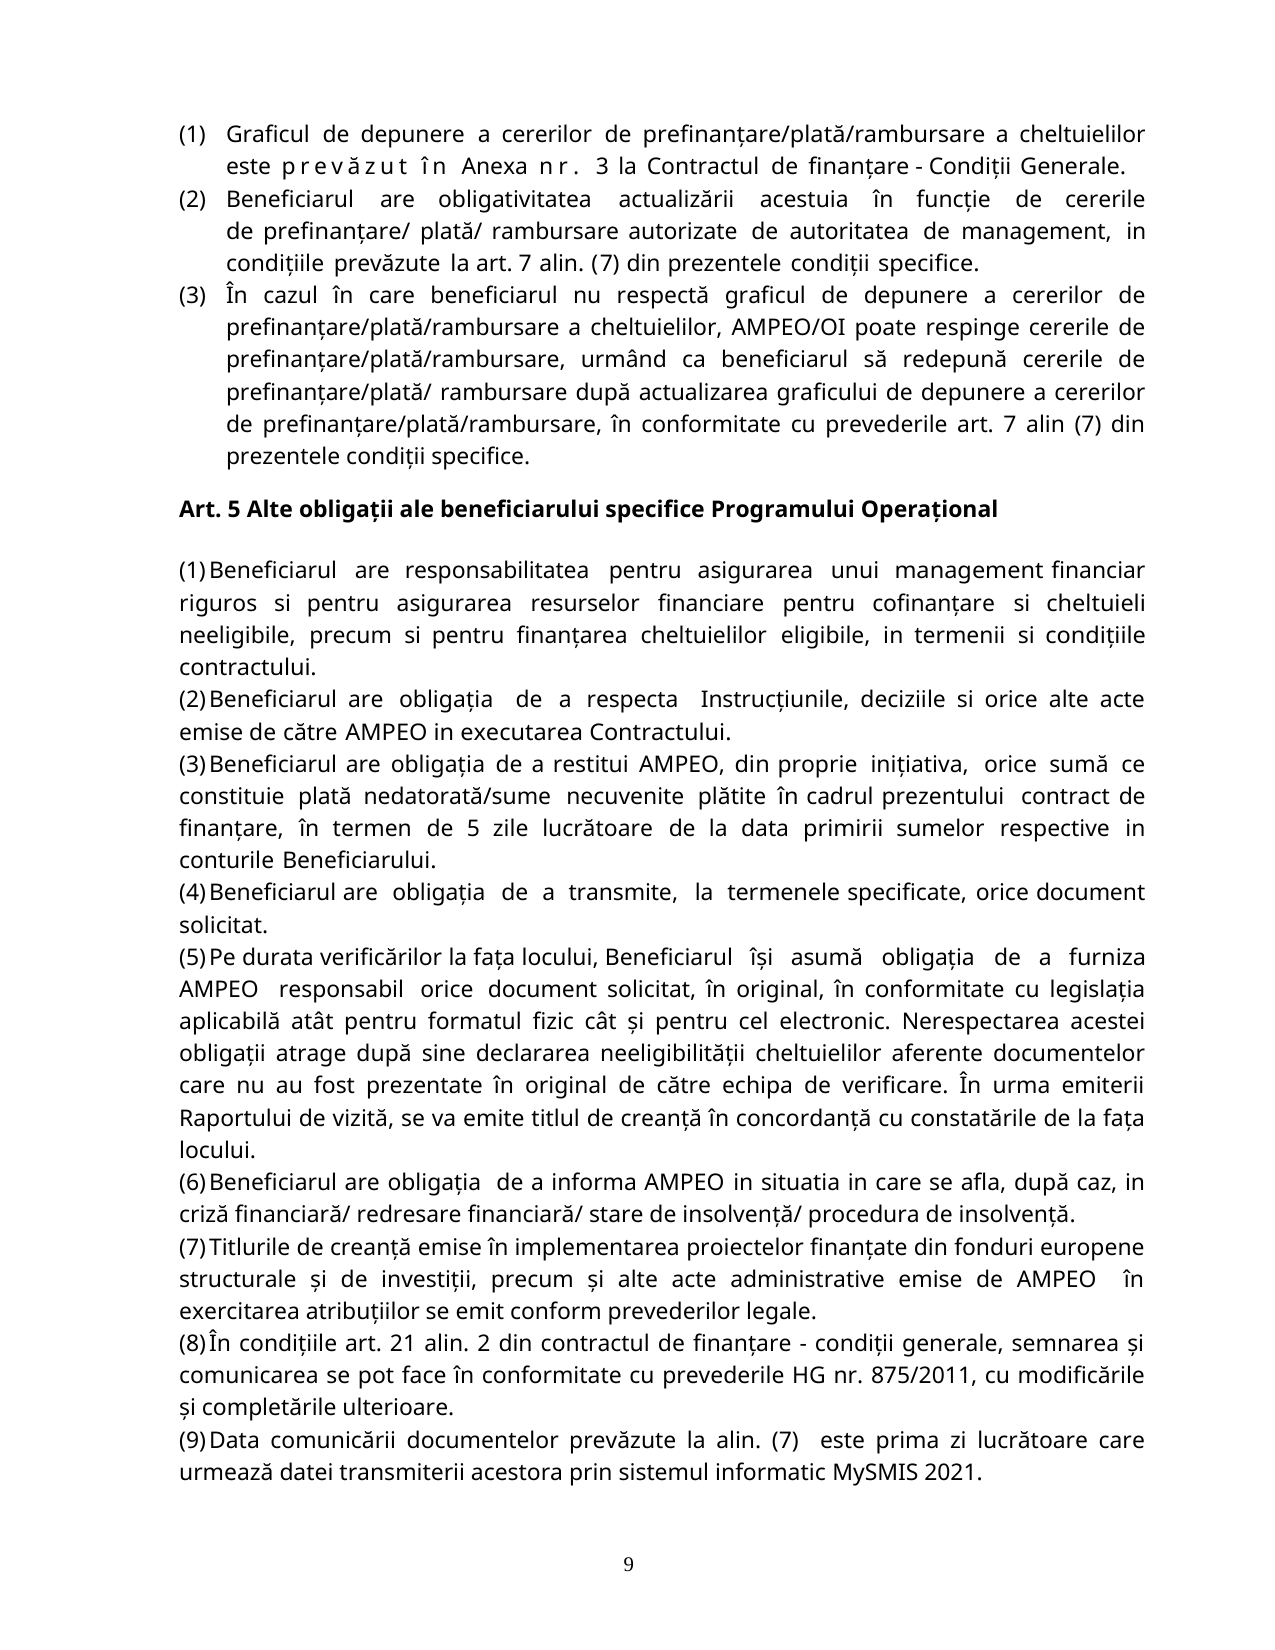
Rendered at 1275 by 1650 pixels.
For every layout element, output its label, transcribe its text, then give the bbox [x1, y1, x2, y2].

list Beneficiarul are obligația de a respecta Instrucțiunile, deciziile si orice alte acte emise de către AMPEO in executarea Contractului. [179, 683, 1146, 747]
list Titlurile de creanță emise în implementarea proiectelor finanțate din fonduri europene structurale și de investiții, precum și alte acte administrative emise de AMPEO în exercitarea atribuțiilor se emit conform prevederilor legale. [179, 1230, 1146, 1326]
text Art. 5 Alte obligații ale beneficiarului specifice Programului Operațional [179, 493, 1158, 524]
list Beneficiarul are responsabilitatea pentru asigurarea unui management financiar riguros si pentru asigurarea resurselor financiare pentru cofinanțare si cheltuieli neeligibile, precum si pentru finanțarea cheltuielilor eligibile, in termenii si condițiile contractului. [179, 554, 1146, 682]
list Graficul de depunere a cererilor de prefinanțare/plată/rambursare a cheltuielilor este prevăzut în Anexa nr. 3 la Contractul de finanțare - Condiții Generale. [179, 118, 1146, 182]
list Data comunicării documentelor prevăzute la alin. (7) este prima zi lucrătoare care urmează datei transmiterii acestora prin sistemul informatic MySMIS 2021. [179, 1423, 1146, 1487]
list În cazul în care beneficiarul nu respectă graficul de depunere a cererilor de prefinanțare/plată/rambursare a cheltuielilor, AMPEO/OI poate respinge cererile de prefinanțare/plată/rambursare, urmând ca beneficiarul să redepună cererile de prefinanțare/plată/ rambursare după actualizarea graficului de depunere a cererilor de prefinanțare/plată/rambursare, în conformitate cu prevederile art. 7 alin (7) din prezentele condiții specifice. [179, 279, 1146, 471]
list Beneficiarul are obligația de a restitui AMPEO, din proprie inițiativa, orice sumă ce constituie plată nedatorată/sume necuvenite plătite în cadrul prezentului contract de finanţare, în termen de 5 zile lucrătoare de la data primirii sumelor respective in conturile Beneficiarului. [179, 748, 1146, 875]
list În condițiile art. 21 alin. 2 din contractul de finanțare - condiții generale, semnarea și comunicarea se pot face în conformitate cu prevederile HG nr. 875/2011, cu modificările și completările ulterioare. [179, 1327, 1146, 1423]
list Beneficiarul are obligația de a informa AMPEO in situatia in care se afla, după caz, in criză financiară/ redresare financiară/ stare de insolvenţă/ procedura de insolvență. [179, 1166, 1146, 1229]
list Beneficiarul are obligativitatea actualizării acestuia în funcţie de cererile de prefinanțare/ plată/ rambursare autorizate de autoritatea de management, in condițiile prevăzute la art. 7 alin. (7) din prezentele condiţii specifice. [179, 182, 1146, 278]
list Beneficiarul are obligaţia de a transmite, la termenele specificate, orice document solicitat. [179, 876, 1146, 940]
list Pe durata verificărilor la fața locului, Beneficiarul îşi asumă obligaţia de a furniza AMPEO responsabil orice document solicitat, în original, în conformitate cu legislația aplicabilă atât pentru formatul fizic cât și pentru cel electronic. Nerespectarea acestei obligații atrage după sine declararea neeligibilității cheltuielilor aferente documentelor care nu au fost prezentate în original de către echipa de verificare. În urma emiterii Raportului de vizită, se va emite titlul de creanță în concordanță cu constatările de la fața locului. [179, 941, 1146, 1165]
